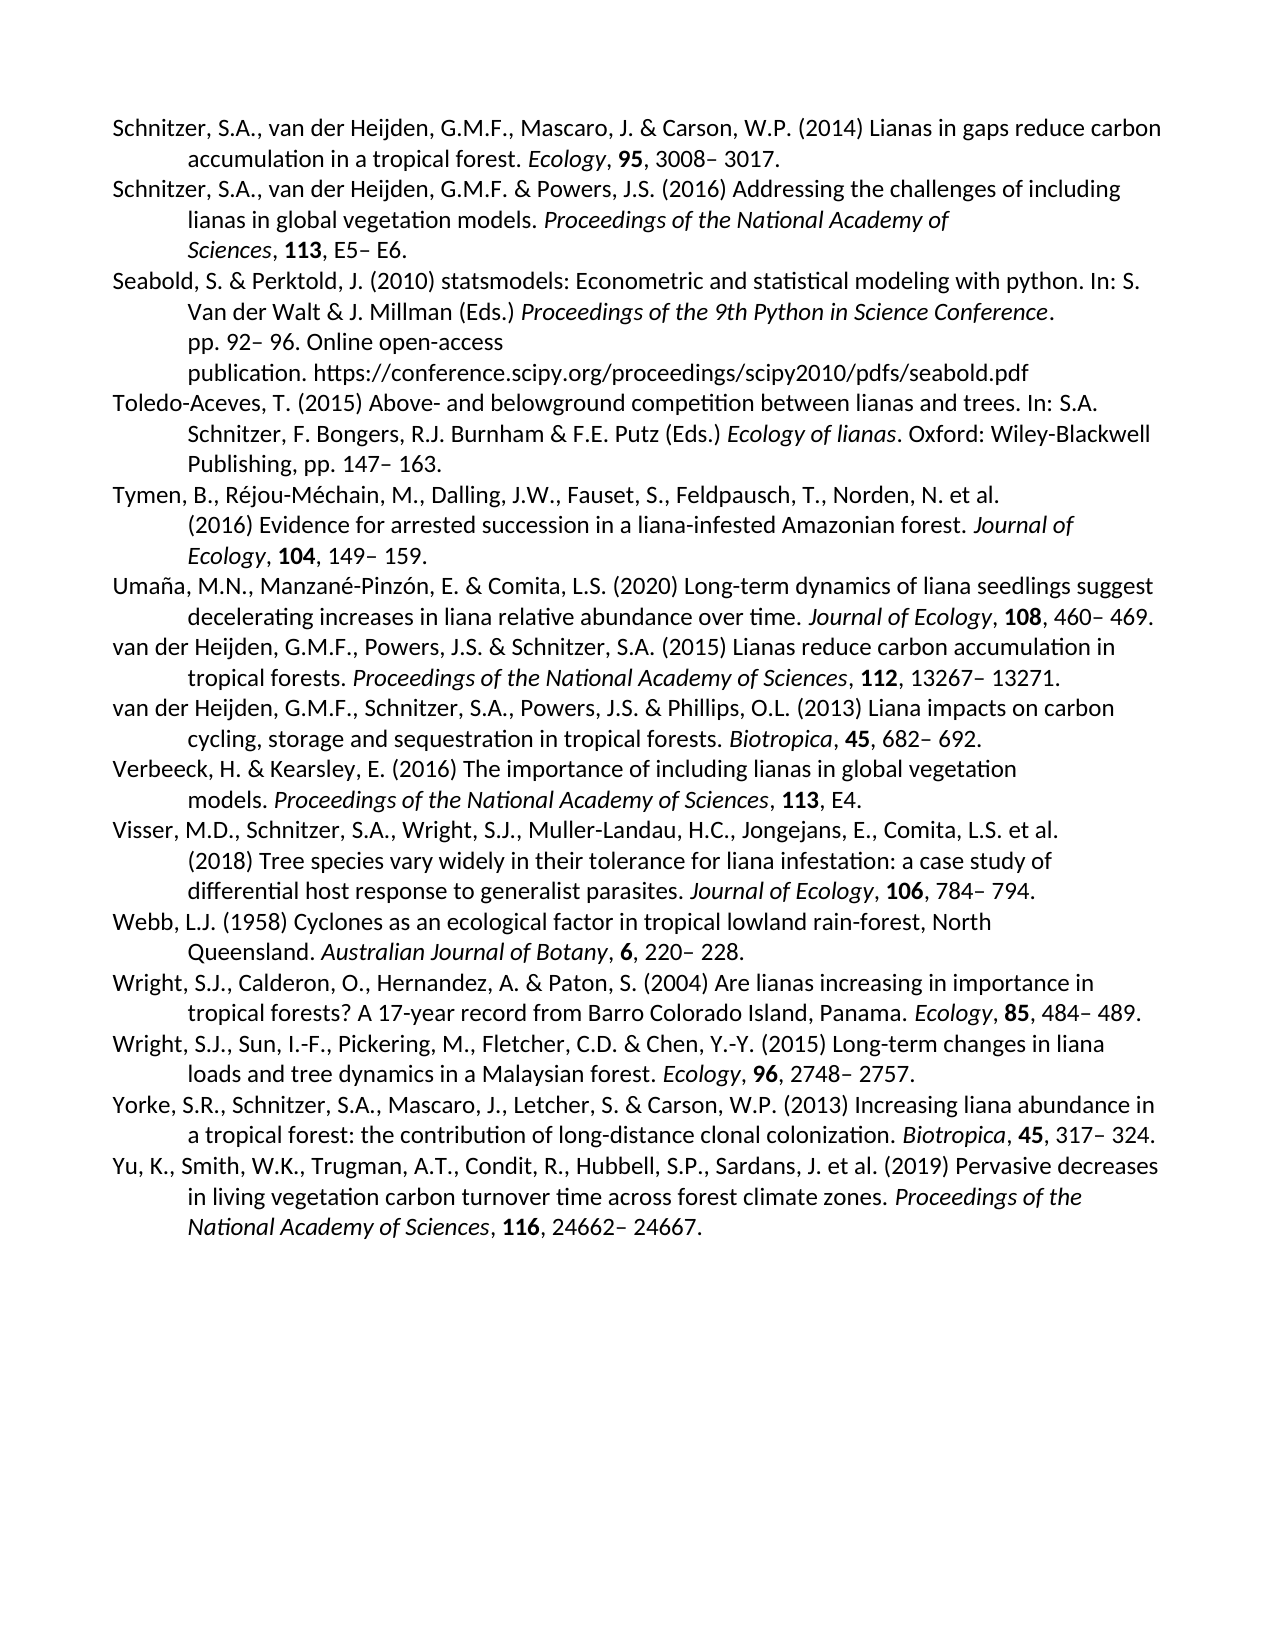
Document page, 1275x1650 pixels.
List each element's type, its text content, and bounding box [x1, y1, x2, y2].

text Wright, S.J., Calderon, O., Hernandez, A. & Paton, S. (2004) Are lianas increasing in importance in tropical forests? A 17-year record from Barro Colorado Island, Panama. Ecology, 85, 484– 489. [112, 967, 1162, 1028]
text Wright, S.J., Sun, I.-F., Pickering, M., Fletcher, C.D. & Chen, Y.-Y. (2015) Long-term changes in liana loads and tree dynamics in a Malaysian forest. Ecology, 96, 2748– 2757. [112, 1028, 1162, 1089]
text Verbeeck, H. & Kearsley, E. (2016) The importance of including lianas in global vegetation models. Proceedings of the National Academy of Sciences, 113, E4. [112, 753, 1162, 814]
text Schnitzer, S.A., van der Heijden, G.M.F., Mascaro, J. & Carson, W.P. (2014) Lianas in gaps reduce carbon accumulation in a tropical forest. Ecology, 95, 3008– 3017. [112, 112, 1162, 173]
text Yu, K., Smith, W.K., Trugman, A.T., Condit, R., Hubbell, S.P., Sardans, J. et al. (2019) Pervasive decreases in living vegetation carbon turnover time across forest climate zones. Proceedings of the National Academy of Sciences, 116, 24662– 24667. [112, 1150, 1162, 1242]
text Seabold, S. & Perktold, J. (2010) statsmodels: Econometric and statistical modeling with python. In: S. Van der Walt & J. Millman (Eds.) Proceedings of the 9th Python in Science Conference. pp. 92– 96. Online open-access publication. https://conference.scipy.org/proceedings/scipy2010/pdfs/seabold.pdf [112, 265, 1162, 387]
text Visser, M.D., Schnitzer, S.A., Wright, S.J., Muller-Landau, H.C., Jongejans, E., Comita, L.S. et al. (2018) Tree species vary widely in their tolerance for liana infestation: a case study of differential host response to generalist parasites. Journal of Ecology, 106, 784– 794. [112, 814, 1162, 906]
text Schnitzer, S.A., van der Heijden, G.M.F. & Powers, J.S. (2016) Addressing the challenges of including lianas in global vegetation models. Proceedings of the National Academy of Sciences, 113, E5– E6. [112, 173, 1162, 265]
text Tymen, B., Réjou-Méchain, M., Dalling, J.W., Fauset, S., Feldpausch, T., Norden, N. et al. (2016) Evidence for arrested succession in a liana-infested Amazonian forest. Journal of Ecology, 104, 149– 159. [112, 479, 1162, 570]
text Umaña, M.N., Manzané-Pinzón, E. & Comita, L.S. (2020) Long-term dynamics of liana seedlings suggest decelerating increases in liana relative abundance over time. Journal of Ecology, 108, 460– 469. [112, 570, 1162, 631]
text van der Heijden, G.M.F., Powers, J.S. & Schnitzer, S.A. (2015) Lianas reduce carbon accumulation in tropical forests. Proceedings of the National Academy of Sciences, 112, 13267– 13271. [112, 631, 1162, 692]
text van der Heijden, G.M.F., Schnitzer, S.A., Powers, J.S. & Phillips, O.L. (2013) Liana impacts on carbon cycling, storage and sequestration in tropical forests. Biotropica, 45, 682– 692. [112, 692, 1162, 753]
text Toledo-Aceves, T. (2015) Above- and belowground competition between lianas and trees. In: S.A. Schnitzer, F. Bongers, R.J. Burnham & F.E. Putz (Eds.) Ecology of lianas. Oxford: Wiley-Blackwell Publishing, pp. 147– 163. [112, 387, 1162, 479]
text Yorke, S.R., Schnitzer, S.A., Mascaro, J., Letcher, S. & Carson, W.P. (2013) Increasing liana abundance in a tropical forest: the contribution of long-distance clonal colonization. Biotropica, 45, 317– 324. [112, 1089, 1162, 1150]
text Webb, L.J. (1958) Cyclones as an ecological factor in tropical lowland rain-forest, North Queensland. Australian Journal of Botany, 6, 220– 228. [112, 906, 1162, 967]
